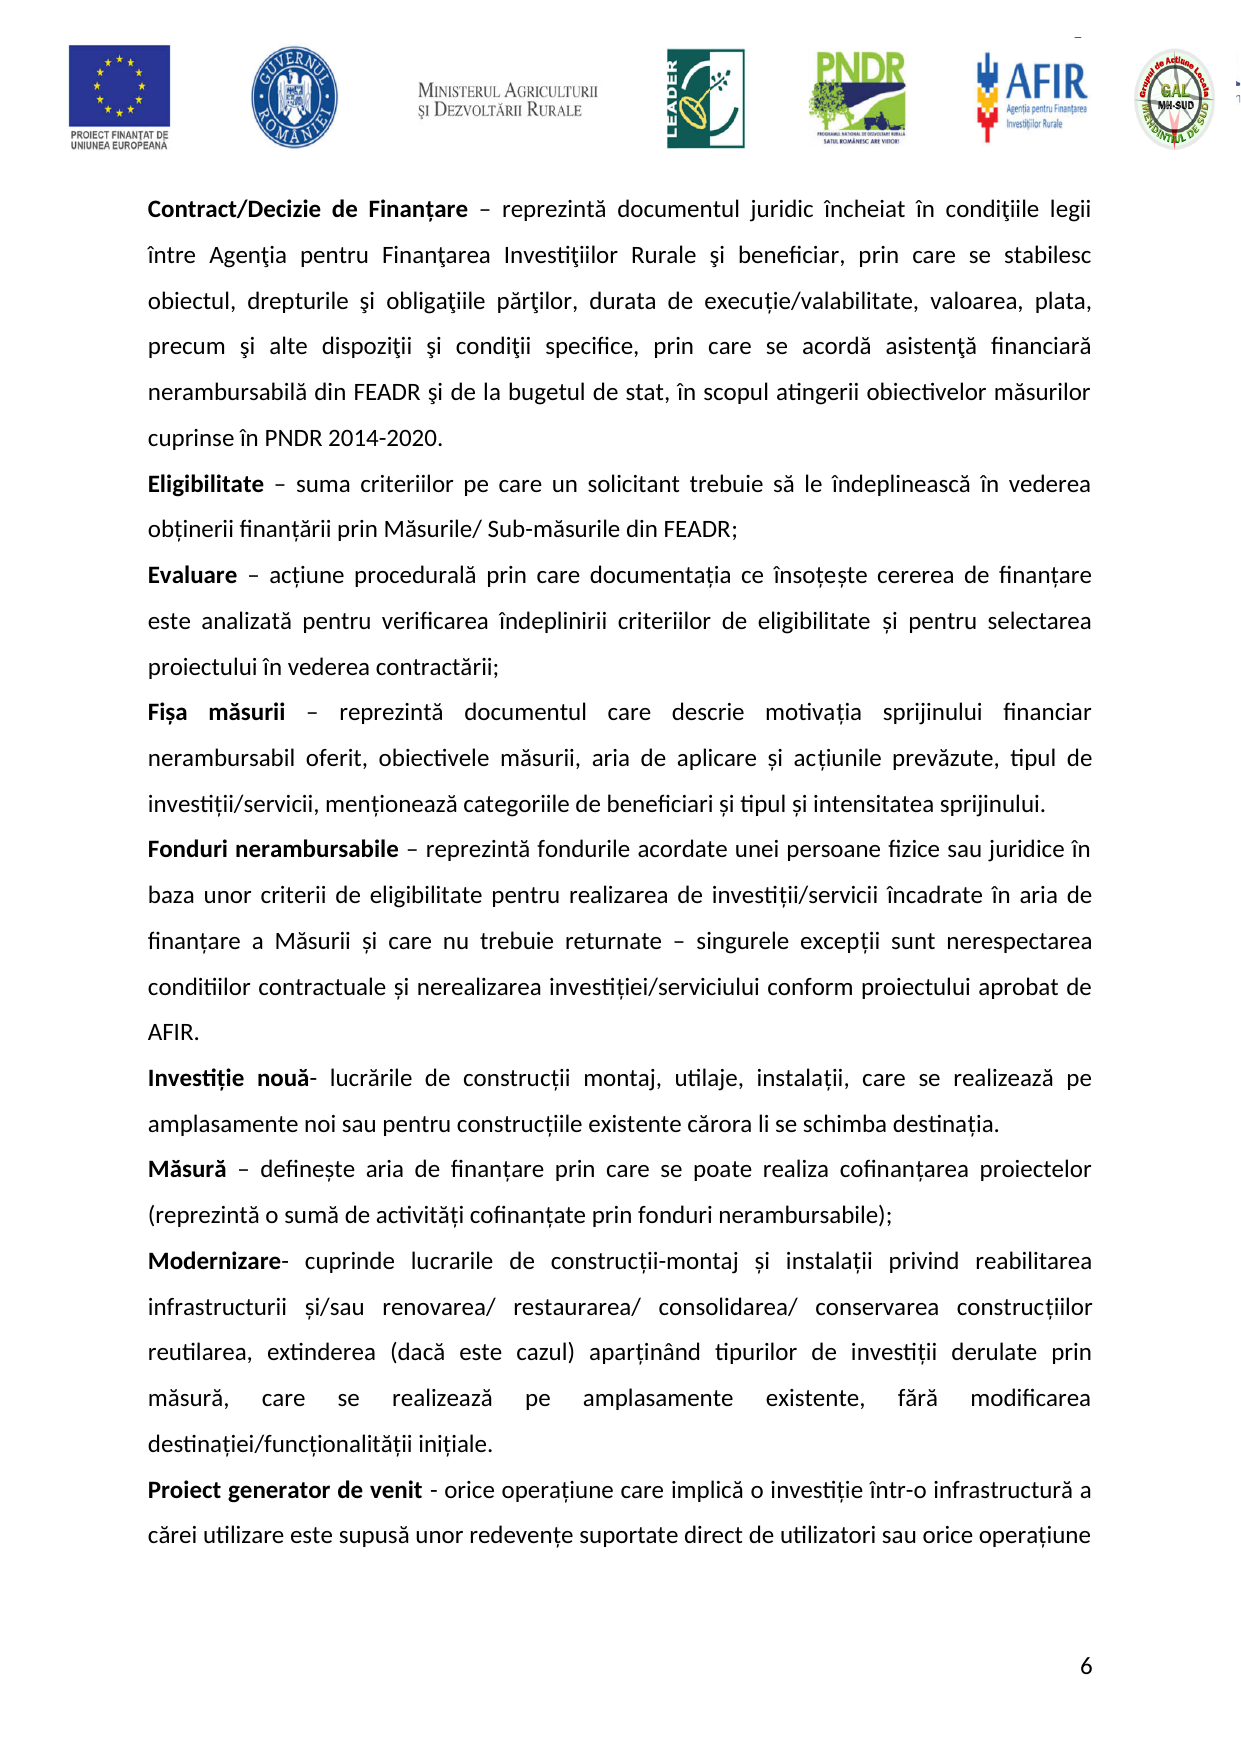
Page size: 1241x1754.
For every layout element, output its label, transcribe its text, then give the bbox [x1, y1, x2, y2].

text Investiție nouă- lucrările de construcții montaj, utilaje, instalații, care se realizează pe amplasamente noi sau pentru construcțiile existente cărora li se schimba destinația. [148, 1062, 1093, 1138]
text Fonduri nerambursabile – reprezintă fondurile acordate unei persoane fizice sau juridice în baza unor criterii de eligibilitate pentru realizarea de investiții/servicii încadrate în aria de finanțare a Măsurii și care nu trebuie returnate – singurele excepții sunt nerespectarea conditiilor contractuale și nerealizarea investiției/serviciului conform proiectului aprobat de AFIR. [148, 833, 1093, 1047]
text Fișa măsurii – reprezintă documentul care descrie motivația sprijinului financiar nerambursabil oferit, obiectivele măsurii, aria de aplicare și acțiunile prevăzute, tipul de investiții/servicii, menționează categoriile de beneficiari și tipul și intensitatea sprijinului. [148, 696, 1093, 818]
text Evaluare – acţiune procedurală prin care documentaţia ce însoţeşte cererea de finanţare este analizată pentru verificarea îndeplinirii criteriilor de eligibilitate şi pentru selectarea proiectului în vederea contractării; [148, 559, 1093, 681]
text Contract/Decizie de Finanțare – reprezintă documentul juridic încheiat în condiţiile legii între Agenţia pentru Finanţarea Investiţiilor Rurale şi beneficiar, prin care se stabilesc obiectul, drepturile şi obligaţiile părţilor, durata de execuție/valabilitate, valoarea, plata, precum şi alte dispoziţii şi condiţii specifice, prin care se acordă asistenţă financiară nerambursabilă din FEADR şi de la bugetul de stat, în scopul atingerii obiectivelor măsurilor cuprinse în PNDR 2014-2020. [148, 151, 1093, 452]
text Eligibilitate – suma criteriilor pe care un solicitant trebuie să le îndeplinească în vederea obținerii finanțării prin Măsurile/ Sub-măsurile din FEADR; [148, 468, 1093, 544]
text Modernizare- cuprinde lucrarile de construcții-montaj și instalații privind reabilitarea infrastructurii și/sau renovarea/ restaurarea/ consolidarea/ conservarea construcțiilor reutilarea, extinderea (dacă este cazul) aparținând tipurilor de investiții derulate prin măsură, care se realizează pe amplasamente existente, fără modificarea destinației/funcționalității inițiale. [148, 1245, 1093, 1458]
text Măsură – definește aria de finanțare prin care se poate realiza cofinanțarea proiectelor (reprezintă o sumă de activități cofinanțate prin fonduri nerambursabile); [148, 1154, 1093, 1230]
picture [40, 31, 1241, 151]
